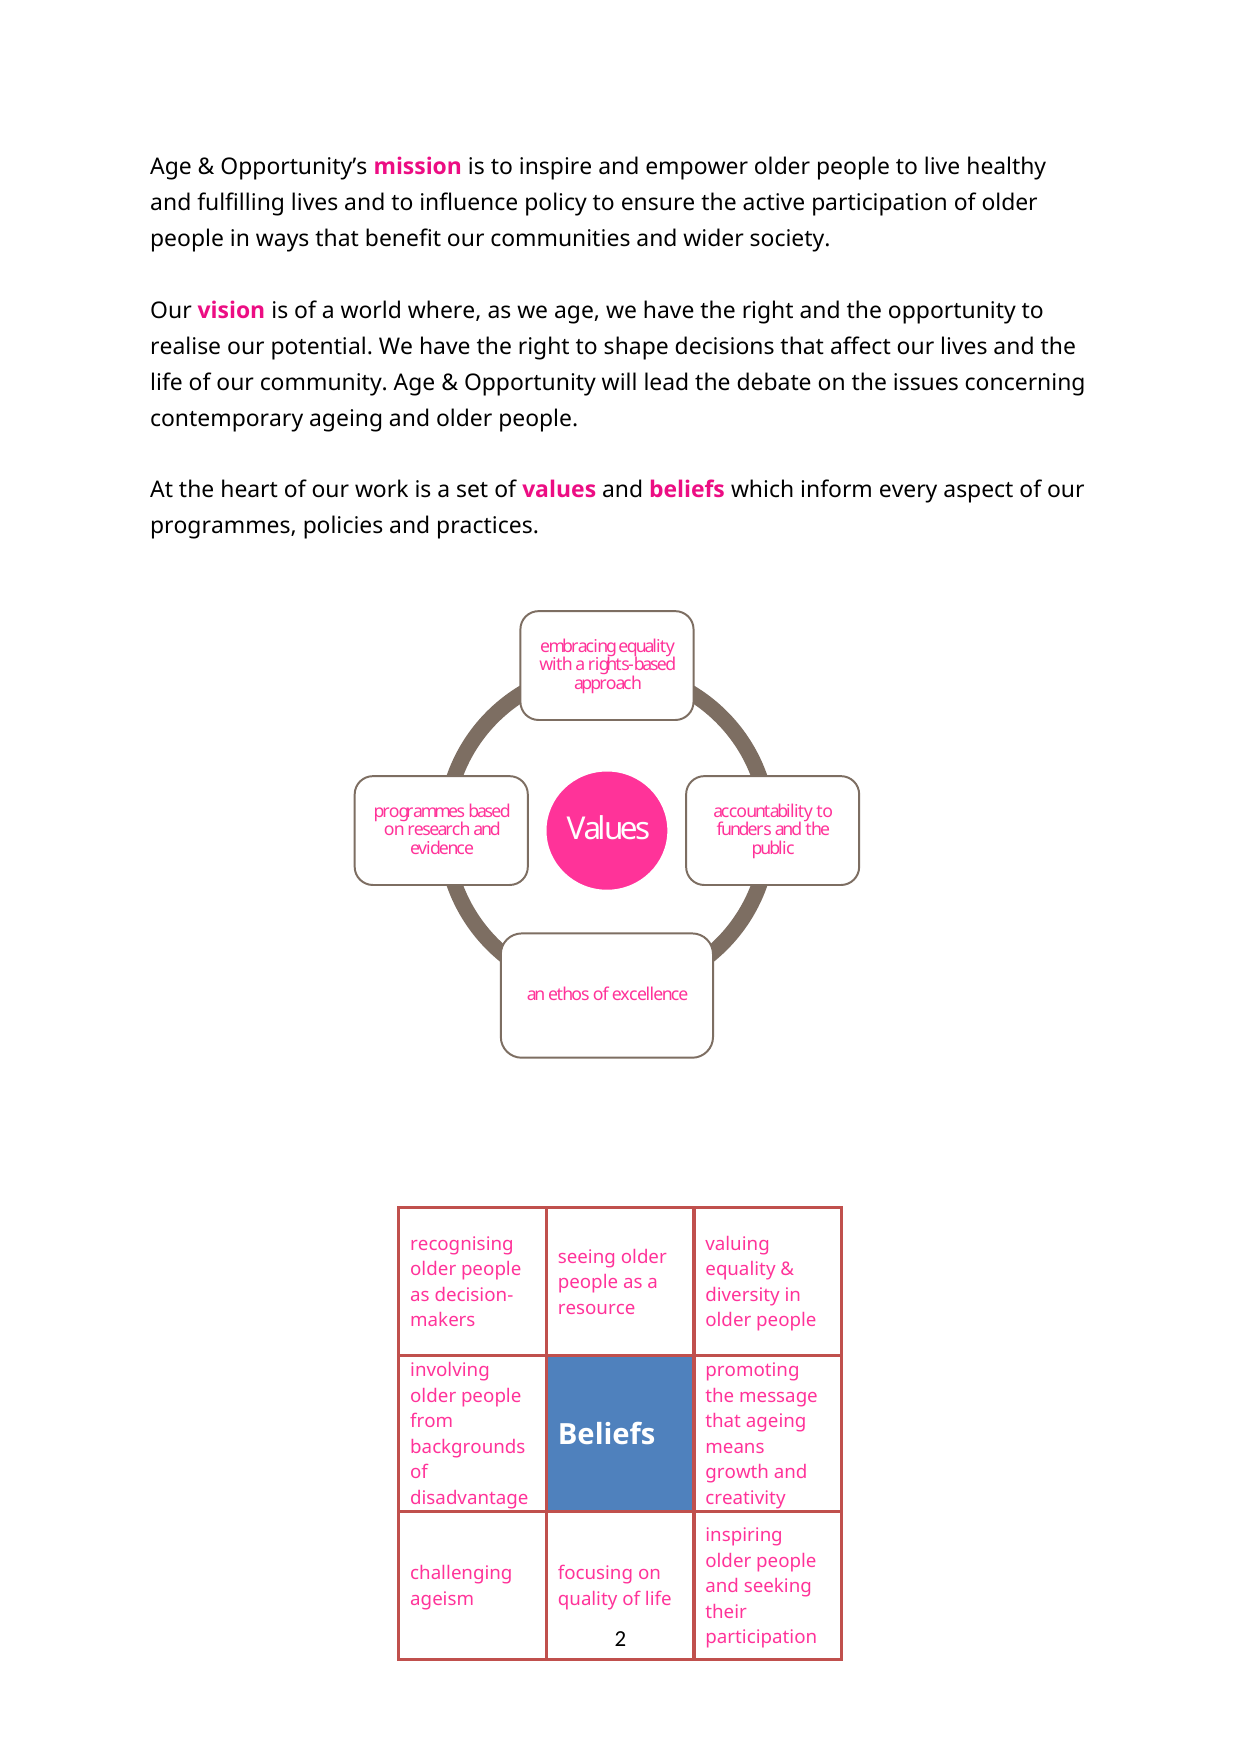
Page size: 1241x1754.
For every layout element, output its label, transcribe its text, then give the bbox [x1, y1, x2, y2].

text Age & Opportunity’s mission is to inspire and empower older people to live healthy and fulfilling lives and to influence policy to ensure the active participation of older people in ways that benefit our communities and wider society. [150, 150, 1090, 253]
text At the heart of our work is a set of values and beliefs which inform every aspect of our programmes, policies and practices. [150, 473, 1090, 541]
table_cell focusing on quality of life [548, 1513, 692, 1657]
text Our vision is of a world where, as we age, we have the right and the opportunity to realise our potential. We have the right to shape decisions that affect our lives and the life of our community. Age & Opportunity will lead the debate on the issues concerning contemporary ageing and older people. [150, 294, 1090, 433]
table_header valuing equality & diversity in older people [696, 1209, 840, 1353]
table_cell involving older people from backgrounds of disadvantage [400, 1357, 545, 1510]
table_header seeing older people as a resource [548, 1209, 692, 1353]
table_cell inspiring older people and seeking their participation [696, 1513, 840, 1657]
table_cell Beliefs [548, 1357, 692, 1510]
table_header recognising older people as decision-makers [400, 1209, 545, 1353]
table_cell challenging ageism [400, 1513, 545, 1657]
table_cell promoting the message that ageing means growth and creativity [696, 1357, 840, 1510]
